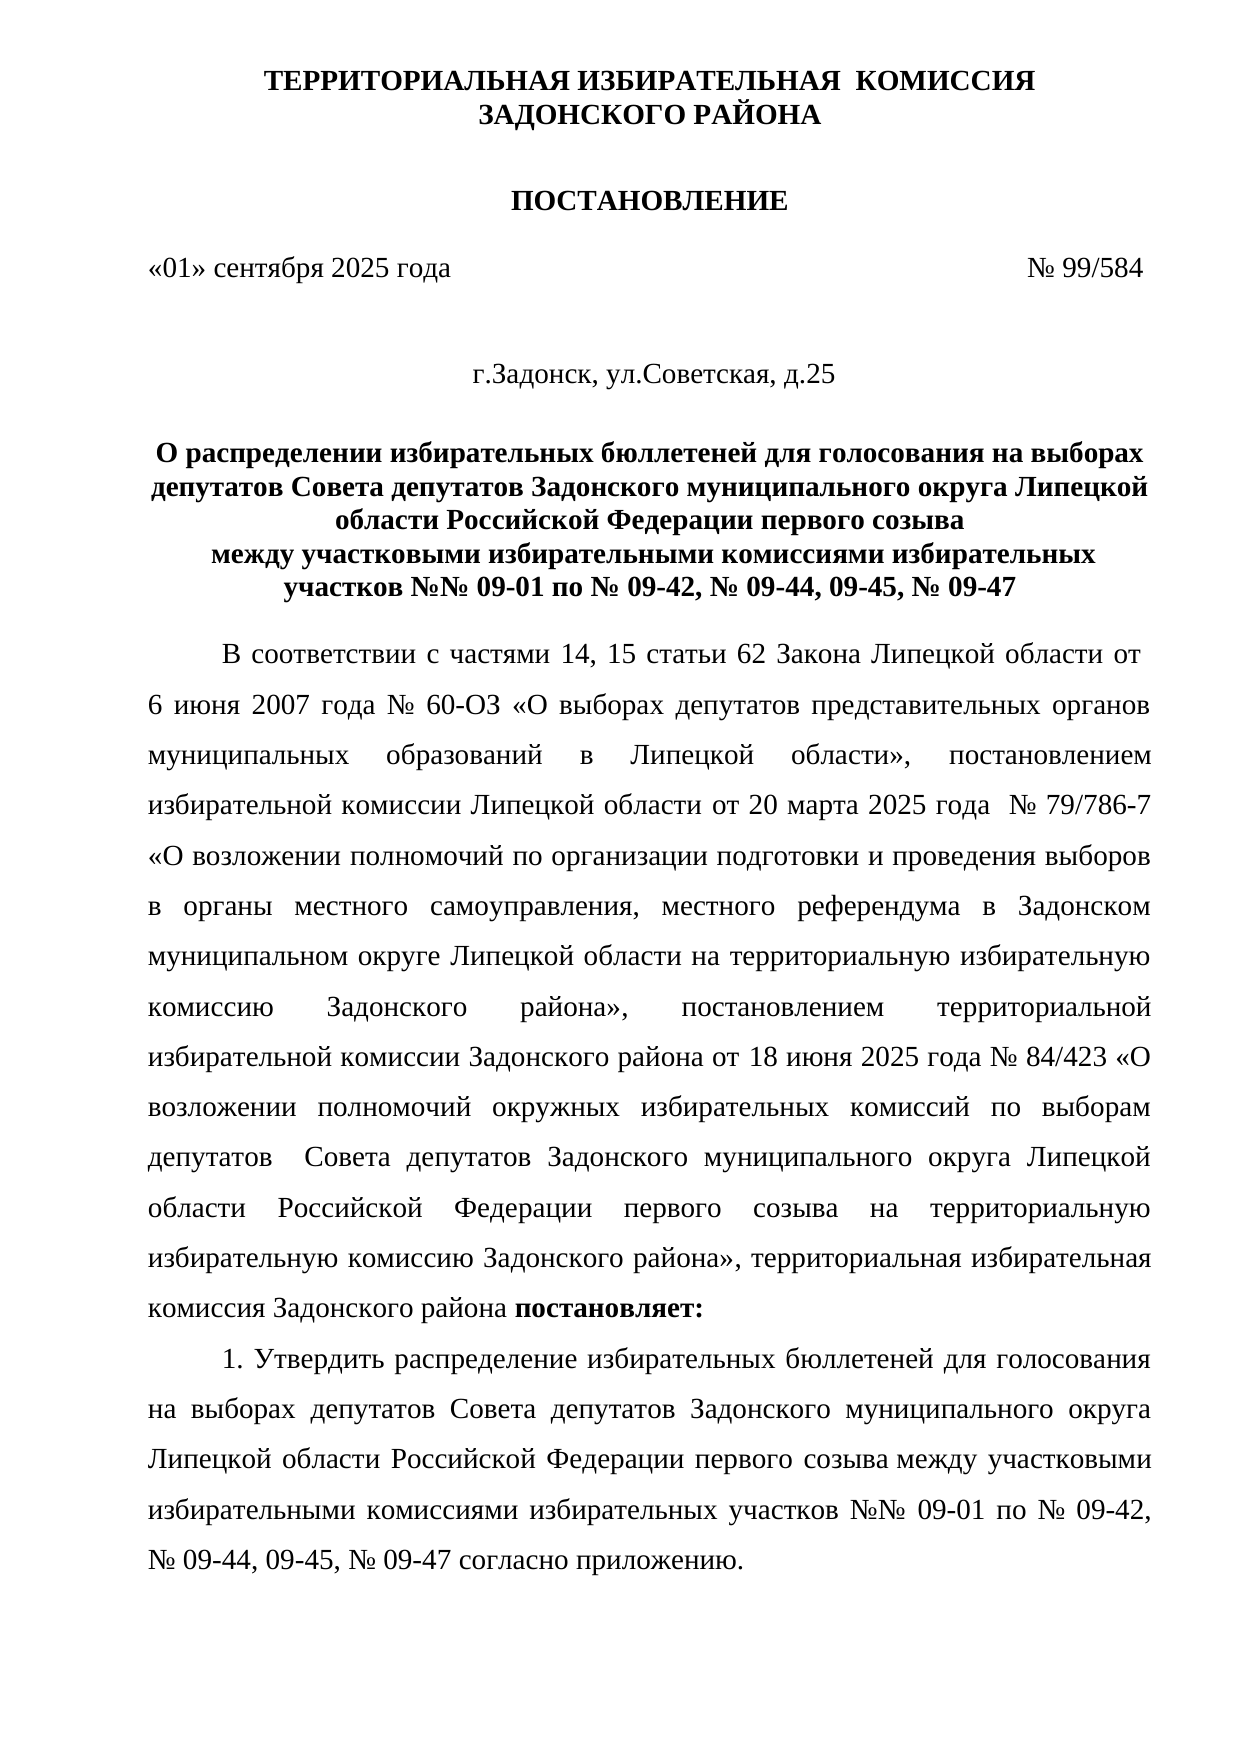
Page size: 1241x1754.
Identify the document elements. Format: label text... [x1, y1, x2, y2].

text В соответствии с частями 14, 15 статьи 62 Закона Липецкой области от 6 июня 2007 года № 60-ОЗ «О выборах депутатов представительных органов муниципальных образований в Липецкой области», постановлением избирательной комиссии Липецкой области от 20 марта 2025 года № 79/786-7 «О возложении полномочий по организации подготовки и проведения выборов в органы местного самоуправления, местного референдума в Задонском муниципальном округе Липецкой области на территориальную избирательную комиссию Задонского района», постановлением территориальной избирательной комиссии Задонского района от 18 июня 2025 года № 84/423 «О возложении полномочий окружных избирательных комиссий по выборам депутатов Совета депутатов Задонского муниципального округа Липецкой области Российской Федерации первого созыва на территориальную избирательную комиссию Задонского района», территориальная избирательная комиссия Задонского района постановляет: [148, 636, 1152, 1324]
text О распределении избирательных бюллетеней для голосования на выборах депутатов Совета депутатов Задонского муниципального округа Липецкой области Российской Федерации первого созыва [148, 435, 1152, 536]
text ПОСТАНОВЛЕНИЕ [148, 183, 1152, 217]
text ТЕРРИТОРИАЛЬНАЯ ИЗБИРАТЕЛЬНАЯ КОМИССИЯ [148, 63, 1152, 97]
text 1. Утвердить распределение избирательных бюллетеней для голосования на выборах депутатов Совета депутатов Задонского муниципального округа Липецкой области Российской Федерации первого созыва между участковыми избирательными комиссиями избирательных участков №№ 09-01 по № 09-42, № 09-44, 09-45, № 09-47 согласно приложению. [148, 1341, 1152, 1576]
text между участковыми избирательными комиссиями избирательных участков №№ 09-01 по № 09-42, № 09-44, 09-45, № 09-47 [148, 536, 1152, 603]
text ЗАДОНСКОГО РАЙОНА [148, 97, 1152, 131]
text г.Задонск, ул.Советская, д.25 [156, 356, 1152, 390]
text «01» сентября 2025 года № 99/584 [148, 251, 1152, 284]
